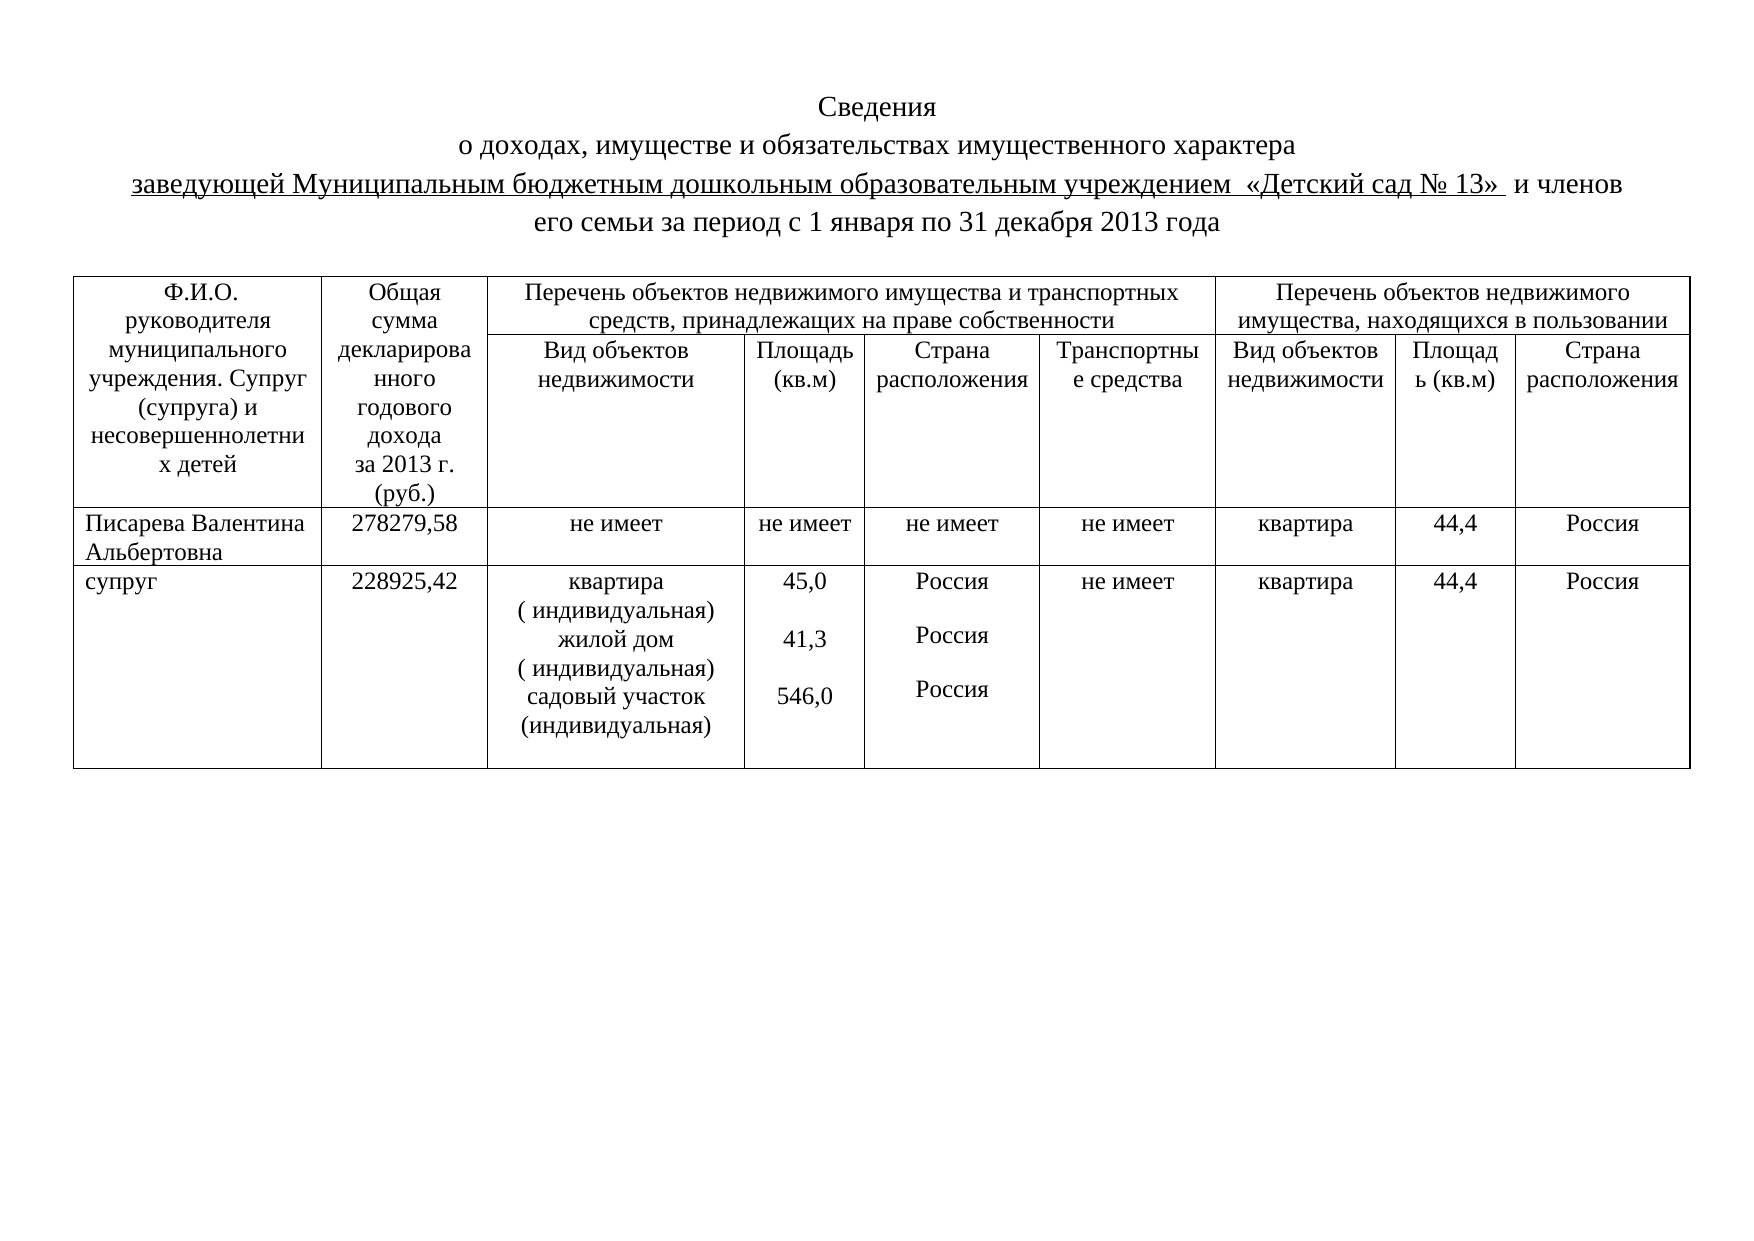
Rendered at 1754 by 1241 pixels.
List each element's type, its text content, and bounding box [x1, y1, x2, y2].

table_header Перечень объектов недвижимого имущества и транспортных средств, принадлежащих на праве собственности [488, 277, 1215, 334]
table_cell Россия [1516, 508, 1689, 565]
table_cell супруг [74, 566, 321, 768]
text о доходах, имуществе и обязательствах имущественного характера [118, 127, 1636, 161]
table_cell не имеет [488, 508, 744, 565]
table_cell Страна расположения [865, 335, 1039, 507]
table_cell Площадь (кв.м) [1396, 335, 1515, 507]
table_cell 44,4 [1396, 566, 1515, 768]
table_cell квартира [1216, 566, 1395, 768]
table_cell квартира ( индивидуальная) жилой дом ( индивидуальная) садовый участок (индивидуальная) [488, 566, 744, 768]
text заведующей Муниципальным бюджетным дошкольным образовательным учреждением «Детский сад № 13» и членов его семьи за период с 1 января по 31 декабря 2013 года [118, 166, 1636, 238]
table_cell 44,4 [1396, 508, 1515, 565]
table_cell Страна расположения [1516, 335, 1689, 507]
table_cell Россия [1516, 566, 1689, 768]
table_cell квартира [1216, 508, 1395, 565]
table_cell не имеет [865, 508, 1039, 565]
table_cell не имеет [745, 508, 864, 565]
table_cell не имеет [1040, 508, 1215, 565]
table_cell 228925,42 [322, 566, 487, 768]
table_cell Площадь (кв.м) [745, 335, 864, 507]
table_cell Транспортные средства [1040, 335, 1215, 507]
table_header Общая сумма декларированного годового дохода за 2013 г. (руб.) [322, 277, 487, 507]
table_cell Писарева Валентина Альбертовна [74, 508, 321, 565]
table_cell Вид объектов недвижимости [488, 335, 744, 507]
table_cell Вид объектов недвижимости [1216, 335, 1395, 507]
table_header Ф.И.О. руководителя муниципального учреждения. Супруг (супруга) и несовершеннолетних детей [74, 277, 321, 507]
table_header Перечень объектов недвижимого имущества, находящихся в пользовании [1216, 277, 1689, 334]
table_cell не имеет [1040, 566, 1215, 768]
text Cведения [118, 89, 1636, 122]
table_cell 45,0 41,3 546,0 [745, 566, 864, 768]
table_cell Россия Россия Россия [865, 566, 1039, 768]
table_cell 278279,58 [322, 508, 487, 565]
